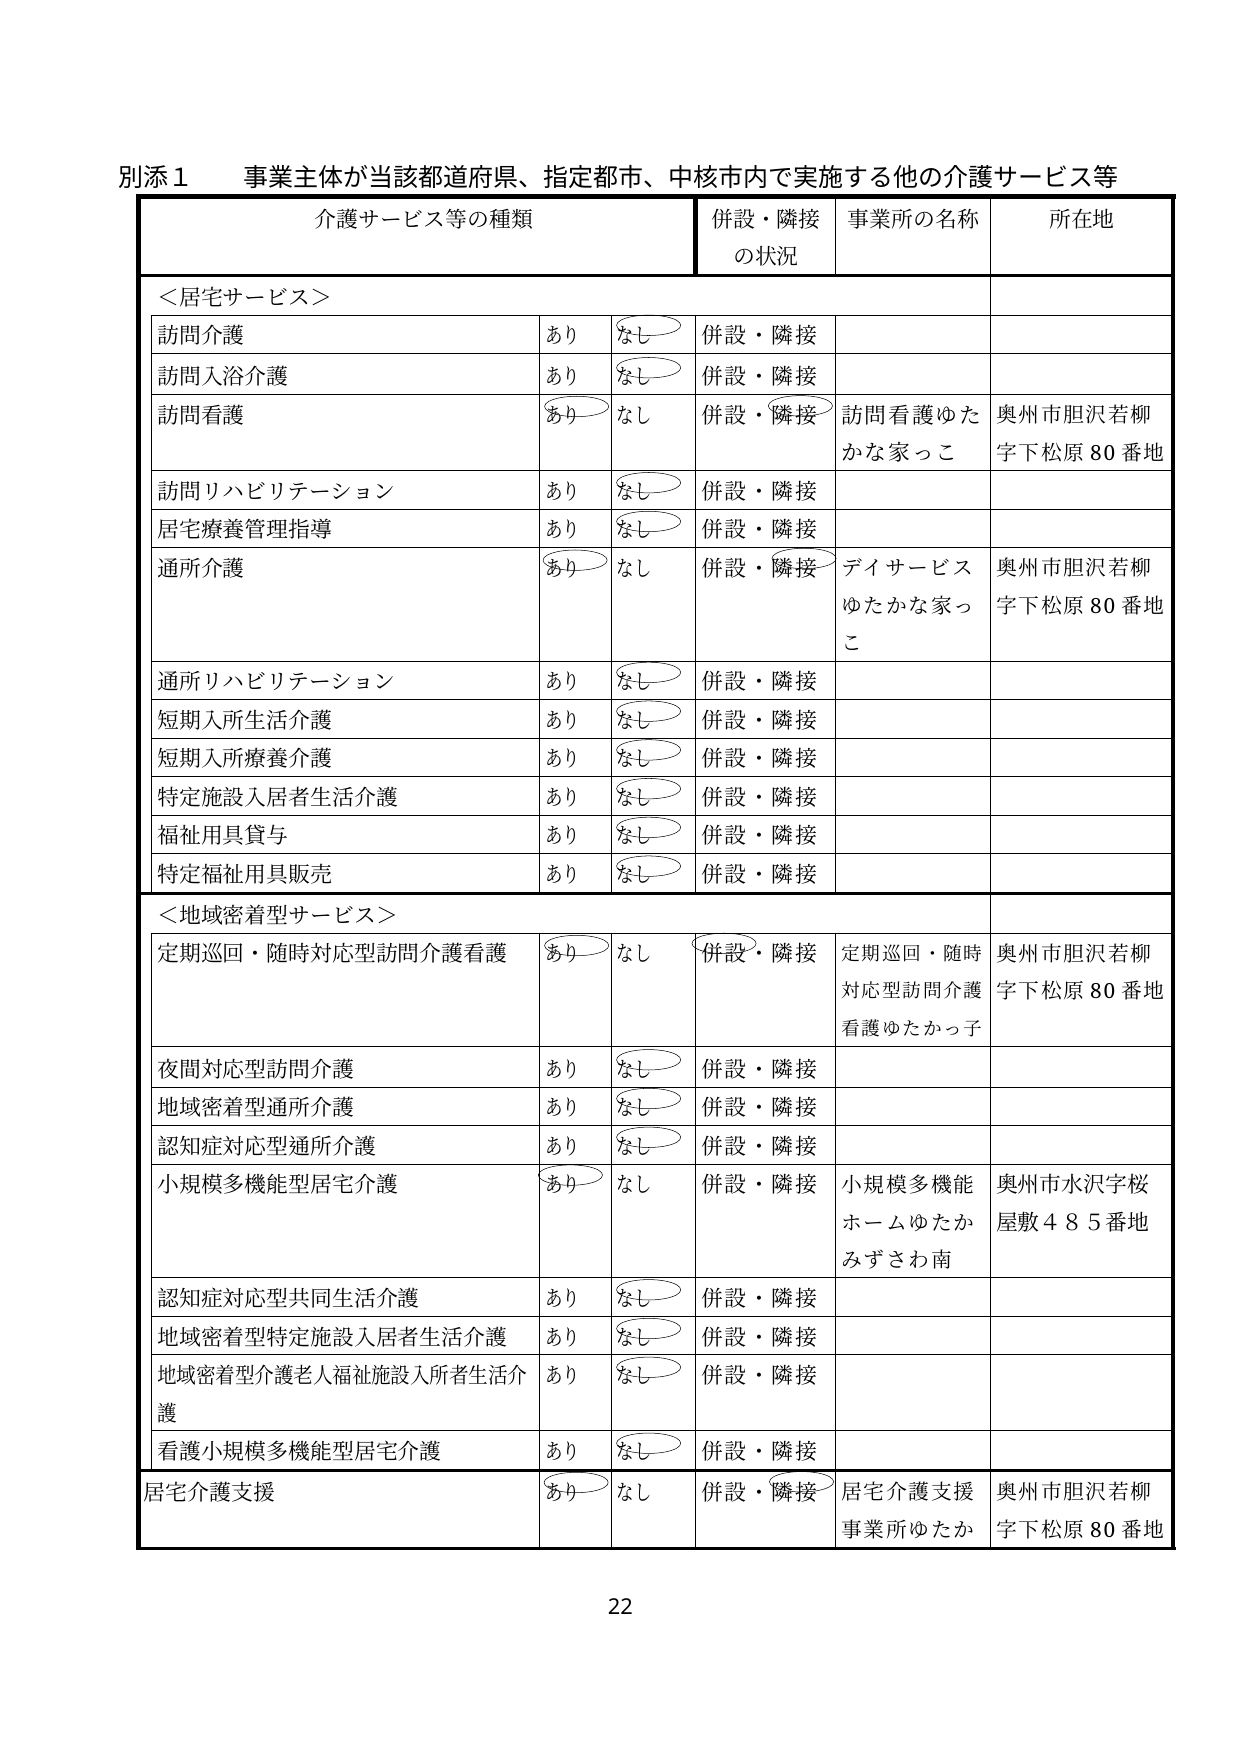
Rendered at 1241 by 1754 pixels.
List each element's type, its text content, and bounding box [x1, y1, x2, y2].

table_cell 奥州市胆沢若柳字下松原80番地 [991, 934, 1171, 1046]
table_cell あり [540, 510, 611, 547]
table_cell [836, 1278, 990, 1316]
table_cell 地域密着型通所介護 [152, 1088, 539, 1125]
table_cell あり [540, 934, 611, 1046]
table_cell [991, 277, 1171, 315]
table_cell 併設・隣接 [696, 700, 835, 738]
table_cell 小規模多機能型居宅介護 [152, 1165, 539, 1277]
table_cell 小規模多機能ホームゆたかみずさわ南 [836, 1165, 990, 1277]
table_cell 訪問介護 [152, 316, 539, 353]
table_cell あり [540, 1088, 611, 1125]
table_cell [836, 777, 990, 815]
table_cell なし [612, 739, 695, 776]
table_cell 併設・隣接 [696, 1317, 835, 1354]
table_cell あり [540, 1355, 611, 1430]
table_cell なし [612, 471, 695, 508]
table_cell あり [540, 354, 611, 394]
table_cell [836, 510, 990, 547]
table_cell あり [540, 471, 611, 508]
table_cell 併設・隣接 [696, 1126, 835, 1164]
table_cell [991, 1355, 1171, 1430]
table_cell [991, 1317, 1171, 1354]
table_cell あり [540, 816, 611, 853]
table_cell あり [540, 1165, 611, 1277]
table_cell 併設・隣接 [696, 510, 835, 547]
table_cell 夜間対応型訪問介護 [152, 1047, 539, 1087]
table_cell あり [540, 316, 611, 353]
table_cell 短期入所療養介護 [152, 739, 539, 776]
table_cell [991, 895, 1171, 932]
table_cell [836, 1126, 990, 1164]
table_cell 併設・隣接 [696, 548, 835, 661]
table_cell 併設・隣接 [696, 934, 835, 1046]
table_cell なし [612, 777, 695, 815]
table_cell あり [540, 1472, 611, 1547]
table_cell [836, 1047, 990, 1087]
table_cell 併設・隣接 [696, 316, 835, 353]
table_cell なし [612, 1472, 695, 1547]
table_cell なし [612, 662, 695, 699]
table_cell [141, 277, 152, 315]
table_cell あり [540, 739, 611, 776]
table_cell [991, 1047, 1171, 1087]
table_cell 訪問看護ゆたかな家っこ [836, 395, 990, 470]
table_cell [836, 1317, 990, 1354]
table_cell 認知症対応型共同生活介護 [152, 1278, 539, 1316]
table_cell 併設・隣接 [696, 662, 835, 699]
table_cell 地域密着型介護老人福祉施設入所者生活介護 [152, 1355, 539, 1430]
table_cell あり [540, 395, 611, 470]
table_cell なし [612, 1047, 695, 1087]
table_cell [836, 662, 990, 699]
table_cell なし [612, 700, 695, 738]
table_cell 併設・隣接 [696, 1088, 835, 1125]
table_cell デイサービスゆたかな家っこ [836, 548, 990, 661]
table_cell 併設・隣接 [696, 1472, 835, 1547]
table_cell なし [612, 395, 695, 470]
table_cell 居宅介護支援事業所ゆたかな家っこ [836, 1472, 990, 1547]
table_cell 特定施設入居者生活介護 [152, 777, 539, 815]
table_cell あり [540, 777, 611, 815]
table_cell [991, 1278, 1171, 1316]
table_cell [836, 354, 990, 394]
table_cell 併設・隣接 [696, 1355, 835, 1430]
table_cell [991, 471, 1171, 508]
table_cell あり [540, 1047, 611, 1087]
table_cell [141, 895, 152, 932]
table_header 事業所の名称 [836, 199, 990, 274]
table_cell なし [612, 854, 695, 892]
table_cell [991, 510, 1171, 547]
table_header [141, 199, 152, 274]
table_cell [836, 739, 990, 776]
table_cell 併設・隣接 [696, 1278, 835, 1316]
table_cell あり [540, 1126, 611, 1164]
table_cell あり [540, 1278, 611, 1316]
table_cell [991, 854, 1171, 892]
table_cell なし [612, 316, 695, 353]
table_cell あり [540, 854, 611, 892]
table_cell 併設・隣接 [696, 1165, 835, 1277]
table_cell [836, 1088, 990, 1125]
table_cell 定期巡回・随時対応型訪問介護看護 [152, 934, 539, 1046]
table_cell [836, 471, 990, 508]
table_cell [991, 1431, 1171, 1469]
text 別添１ 事業主体が当該都道府県、指定都市、中核市内で実施する他の介護サービス等 [118, 157, 1122, 194]
table_cell 定期巡回・随時対応型訪問介護看護ゆたかっ子 [836, 934, 990, 1046]
table_cell [991, 1088, 1171, 1125]
table_cell なし [612, 354, 695, 394]
table_cell なし [612, 510, 695, 547]
table_cell なし [612, 1278, 695, 1316]
table_cell あり [540, 1431, 611, 1469]
table_cell [991, 662, 1171, 699]
table_cell [836, 1355, 990, 1430]
table_cell [836, 816, 990, 853]
table_cell 通所介護 [152, 548, 539, 661]
table_cell なし [612, 1165, 695, 1277]
table_cell なし [612, 548, 695, 661]
table_cell 看護小規模多機能型居宅介護 [152, 1431, 539, 1469]
table_cell [991, 1126, 1171, 1164]
table_cell [141, 933, 151, 1469]
table_cell [991, 354, 1171, 394]
table_cell 認知症対応型通所介護 [152, 1126, 539, 1164]
table_cell あり [540, 1317, 611, 1354]
table_cell なし [612, 1317, 695, 1354]
table_cell [836, 854, 990, 892]
table_cell [141, 315, 151, 892]
table_header 所在地 [991, 199, 1171, 274]
table_cell ＜地域密着型サービス＞ [152, 895, 990, 932]
table_cell [991, 700, 1171, 738]
table_cell [991, 777, 1171, 815]
table_cell 併設・隣接 [696, 854, 835, 892]
table_cell 居宅療養管理指導 [152, 510, 539, 547]
table_cell 併設・隣接 [696, 1431, 835, 1469]
table_cell [991, 739, 1171, 776]
table_header 介護サービス等の種類 [152, 199, 693, 274]
table_cell 奥州市水沢字桜屋敷４８５番地 [991, 1165, 1171, 1277]
table_cell 地域密着型特定施設入居者生活介護 [152, 1317, 539, 1354]
table_cell ＜居宅サービス＞ [152, 277, 990, 315]
table_cell なし [612, 1431, 695, 1469]
table_cell [836, 316, 990, 353]
table_cell 訪問リハビリテーション [152, 471, 539, 508]
table_cell [991, 816, 1171, 853]
table_cell [836, 1431, 990, 1469]
table_cell 併設・隣接 [696, 816, 835, 853]
table_cell 訪問看護 [152, 395, 539, 470]
table_cell [991, 316, 1171, 353]
table_cell 奥州市胆沢若柳字下松原80番地 [991, 395, 1171, 470]
table_cell 特定福祉用具販売 [152, 854, 539, 892]
table_cell 併設・隣接 [696, 1047, 835, 1087]
table_cell 併設・隣接 [696, 739, 835, 776]
table_cell 奥州市胆沢若柳字下松原80番地 [991, 1472, 1171, 1547]
table_cell 居宅介護支援 [141, 1472, 539, 1547]
table_cell 併設・隣接 [696, 354, 835, 394]
table_cell 福祉用具貸与 [152, 816, 539, 853]
table_cell 併設・隣接 [696, 395, 835, 470]
table_cell なし [612, 1088, 695, 1125]
table_cell あり [540, 662, 611, 699]
table_cell なし [612, 1355, 695, 1430]
table_cell 奥州市胆沢若柳字下松原80番地 [991, 548, 1171, 661]
table_cell 通所リハビリテーション [152, 662, 539, 699]
table_cell 併設・隣接 [696, 777, 835, 815]
table_cell 併設・隣接 [696, 471, 835, 508]
table_cell あり [540, 700, 611, 738]
table_cell 訪問入浴介護 [152, 354, 539, 394]
table_cell なし [612, 1126, 695, 1164]
table_cell 短期入所生活介護 [152, 700, 539, 738]
table_cell なし [612, 934, 695, 1046]
table_cell [836, 700, 990, 738]
table_cell あり [540, 548, 611, 661]
table_cell なし [612, 816, 695, 853]
table_header 併設・隣接の状況 [698, 199, 835, 274]
